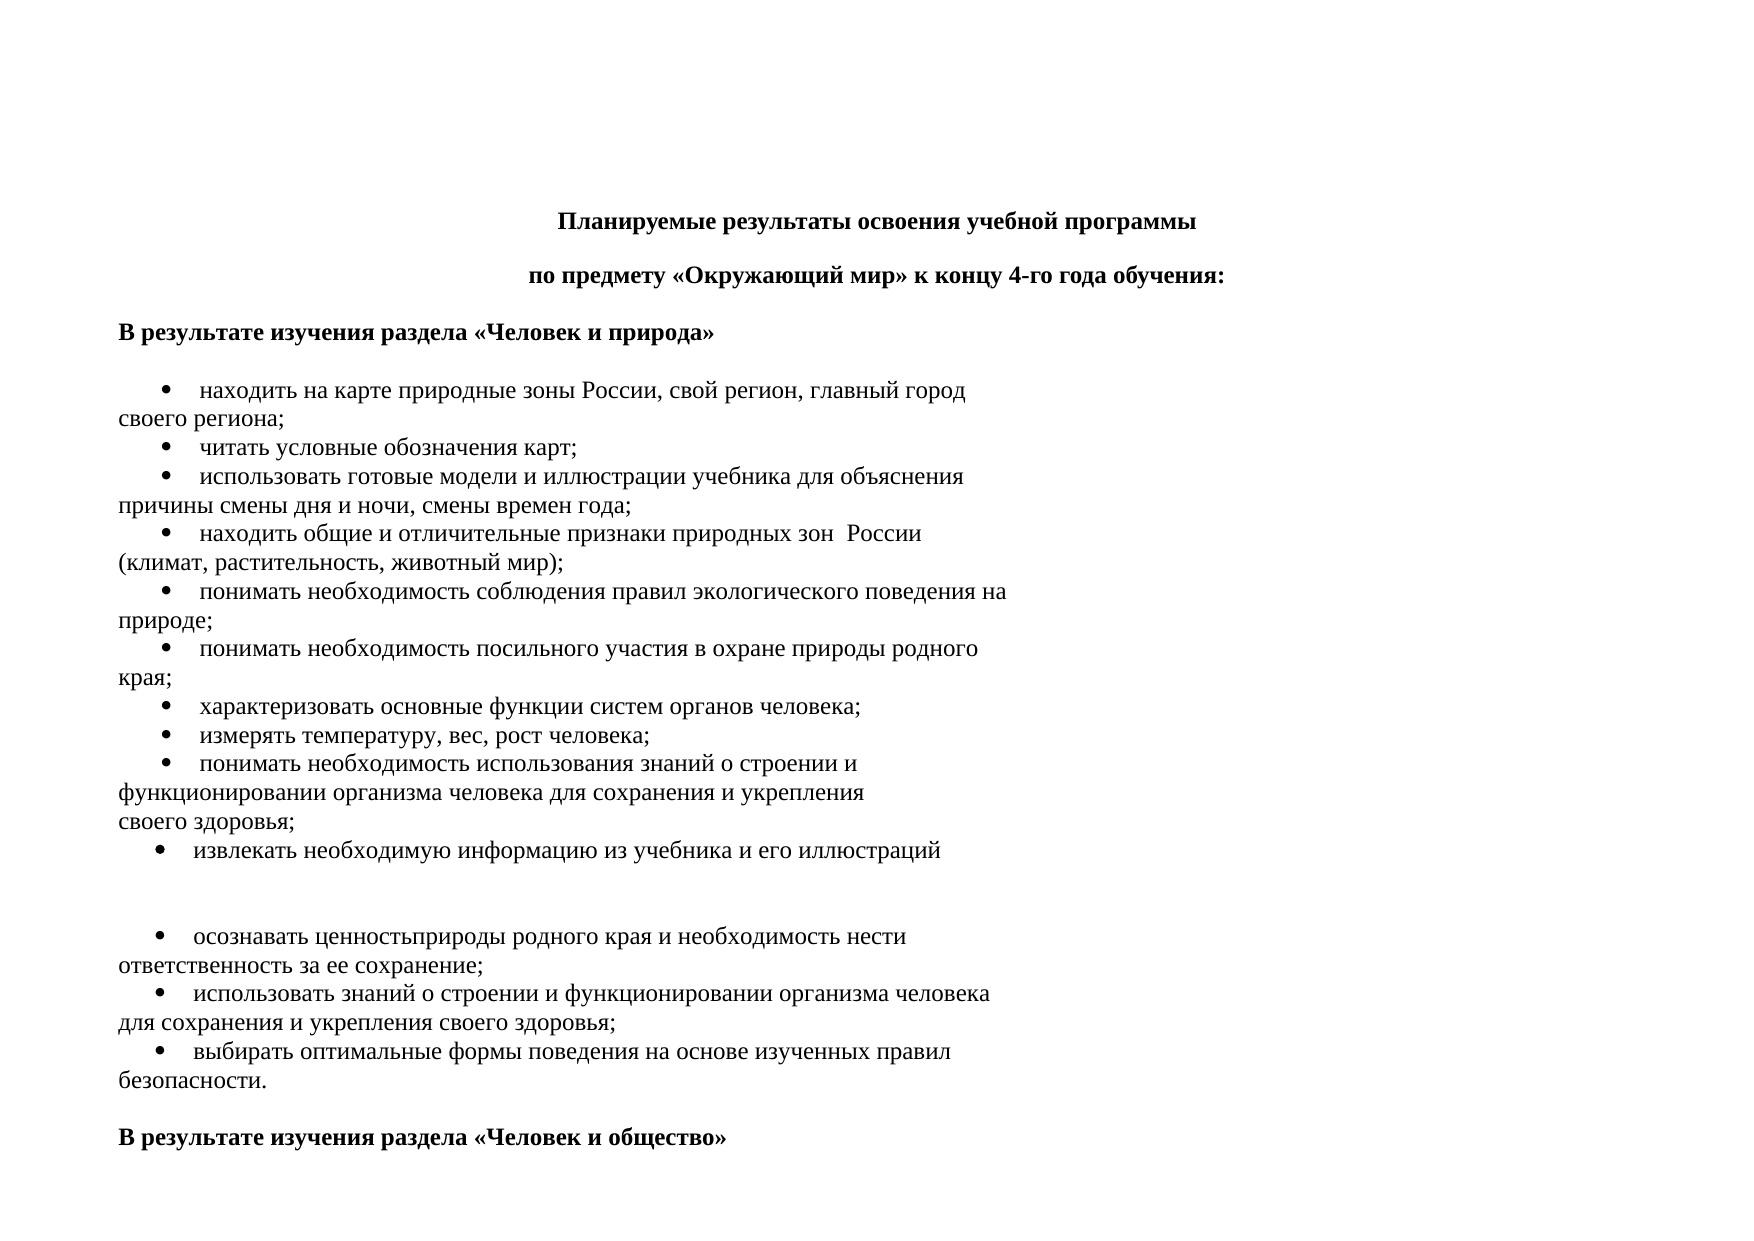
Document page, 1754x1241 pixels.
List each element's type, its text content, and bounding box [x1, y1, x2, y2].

text своего здоровья; [118, 806, 1636, 835]
list осознавать ценностьприроды родного края и необходимость нести [156, 921, 1636, 950]
text безопасности. [118, 1065, 1636, 1093]
list использовать готовые модели и иллюстрации учебника для объяснения [162, 461, 1636, 490]
list извлекать необходимую информацию из учебника и его иллюстраций [156, 835, 1636, 863]
text для сохранения и укрепления своего здоровья; [118, 1007, 1636, 1036]
text по предмету «Окружающий мир» к концу 4-го года обучения: [118, 260, 1636, 288]
list понимать необходимость использования знаний о строении и [162, 748, 1636, 777]
text Планируемые результаты освоения учебной программы [118, 206, 1636, 235]
text функционировании организма человека для сохранения и укрепления [118, 777, 1636, 806]
list характеризовать основные функции систем органов человека; [162, 691, 1636, 720]
text края; [118, 662, 1636, 691]
list измерять температуру, вес, рост человека; [162, 720, 1636, 748]
list находить на карте природные зоны России, свой регион, главный город [162, 375, 1636, 403]
list понимать необходимость посильного участия в охране природы родного [162, 633, 1636, 662]
text (климат, растительность, животный мир); [118, 547, 1636, 576]
text причины смены дня и ночи, смены времен года; [118, 490, 1636, 518]
list находить общие и отличительные признаки природных зон России [162, 518, 1636, 547]
text ответственность за ее сохранение; [118, 950, 1636, 978]
text природе; [118, 605, 1636, 633]
text своего региона; [118, 403, 1636, 432]
text В результате изучения раздела «Человек и общество» [118, 1122, 1636, 1151]
text В результате изучения раздела «Человек и природа» [118, 317, 1636, 346]
list читать условные обозначения карт; [162, 432, 1636, 461]
list использовать знаний о строении и функционировании организма человека [156, 978, 1636, 1007]
list понимать необходимость соблюдения правил экологического поведения на [162, 576, 1636, 605]
list выбирать оптимальные формы поведения на основе изученных правил [156, 1036, 1636, 1065]
